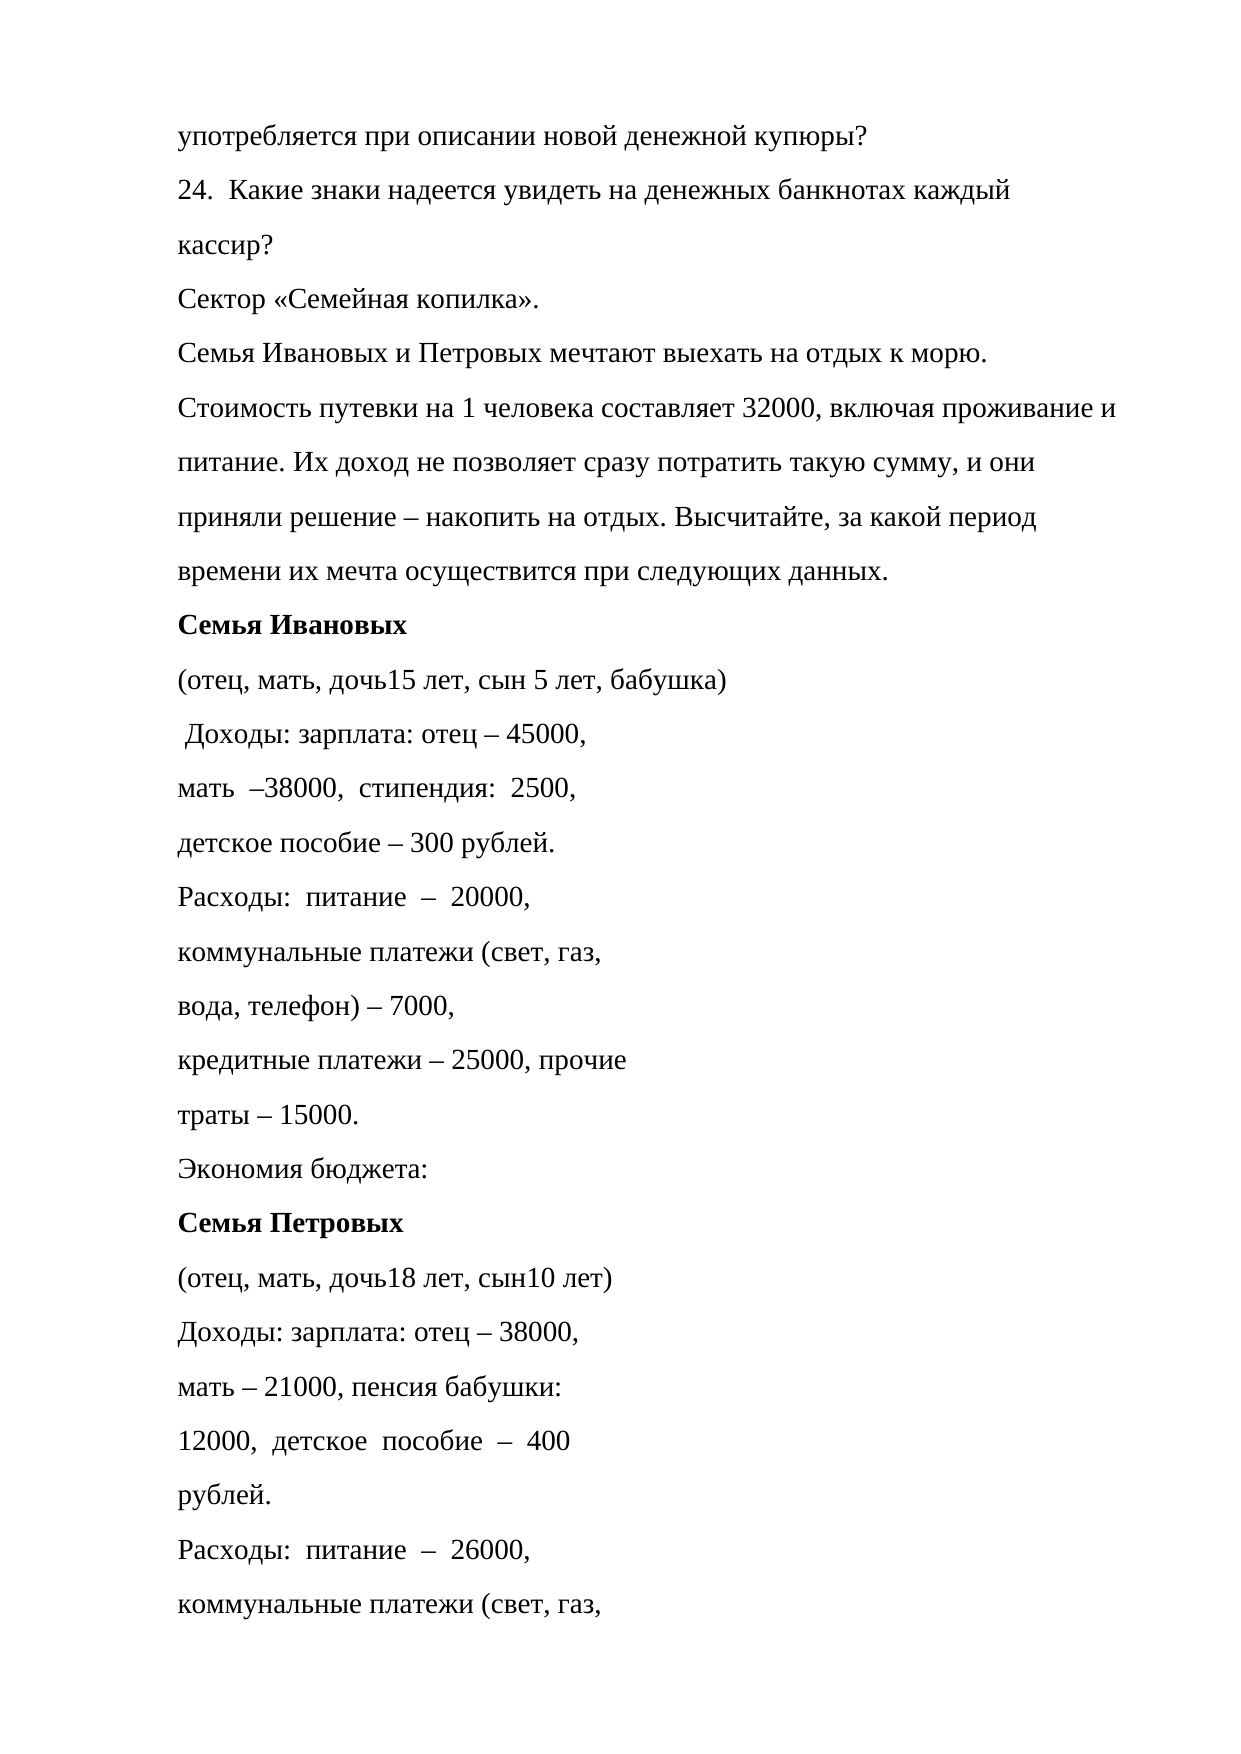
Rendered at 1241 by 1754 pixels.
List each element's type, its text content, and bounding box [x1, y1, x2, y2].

text кассир? [177, 227, 1152, 260]
text кредитные платежи – 25000, прочие [177, 1042, 1152, 1076]
text Доходы: зарплата: отец – 38000, [177, 1314, 1152, 1348]
text детское пособие – 300 рублей. [177, 825, 1152, 858]
text приняли решение – накопить на отдых. Высчитайте, за какой период [177, 499, 1152, 532]
text (отец, мать, дочь15 лет, сын 5 лет, бабушка) [177, 662, 1152, 695]
text Экономия бюджета: [177, 1151, 1152, 1185]
text траты – 15000. [177, 1097, 1152, 1130]
text Семья Ивановых и Петровых мечтают выехать на отдых к морю. [177, 336, 1152, 369]
text коммунальные платежи (свет, газ, [177, 934, 1152, 967]
text питание. Их доход не позволяет сразу потратить такую сумму, и они [177, 444, 1152, 478]
text 24. Какие знаки надеется увидеть на денежных банкнотах каждый [177, 172, 1152, 206]
text мать – 21000, пенсия бабушки: [177, 1369, 1152, 1402]
text Семья Петровых [177, 1206, 1152, 1239]
text Доходы: зарплата: отец – 45000, [177, 716, 1152, 750]
text Сектор «Семейная копилка». [177, 281, 1152, 315]
text времени их мечта осуществится при следующих данных. [177, 553, 1152, 587]
text 12000, детское пособие – 400 [177, 1423, 1152, 1457]
text Стоимость путевки на 1 человека составляет 32000, включая проживание и [177, 390, 1152, 423]
text Расходы: питание – 26000, [177, 1532, 1152, 1565]
text употребляется при описании новой денежной купюры? [177, 118, 1152, 152]
text вода, телефон) – 7000, [177, 988, 1152, 1022]
text (отец, мать, дочь18 лет, сын10 лет) [177, 1260, 1152, 1293]
text мать –38000, стипендия: 2500, [177, 771, 1152, 804]
text Расходы: питание – 20000, [177, 879, 1152, 913]
text рублей. [177, 1477, 1152, 1511]
text коммунальные платежи (свет, газ, [177, 1586, 1152, 1620]
text Семья Ивановых [177, 607, 1152, 641]
